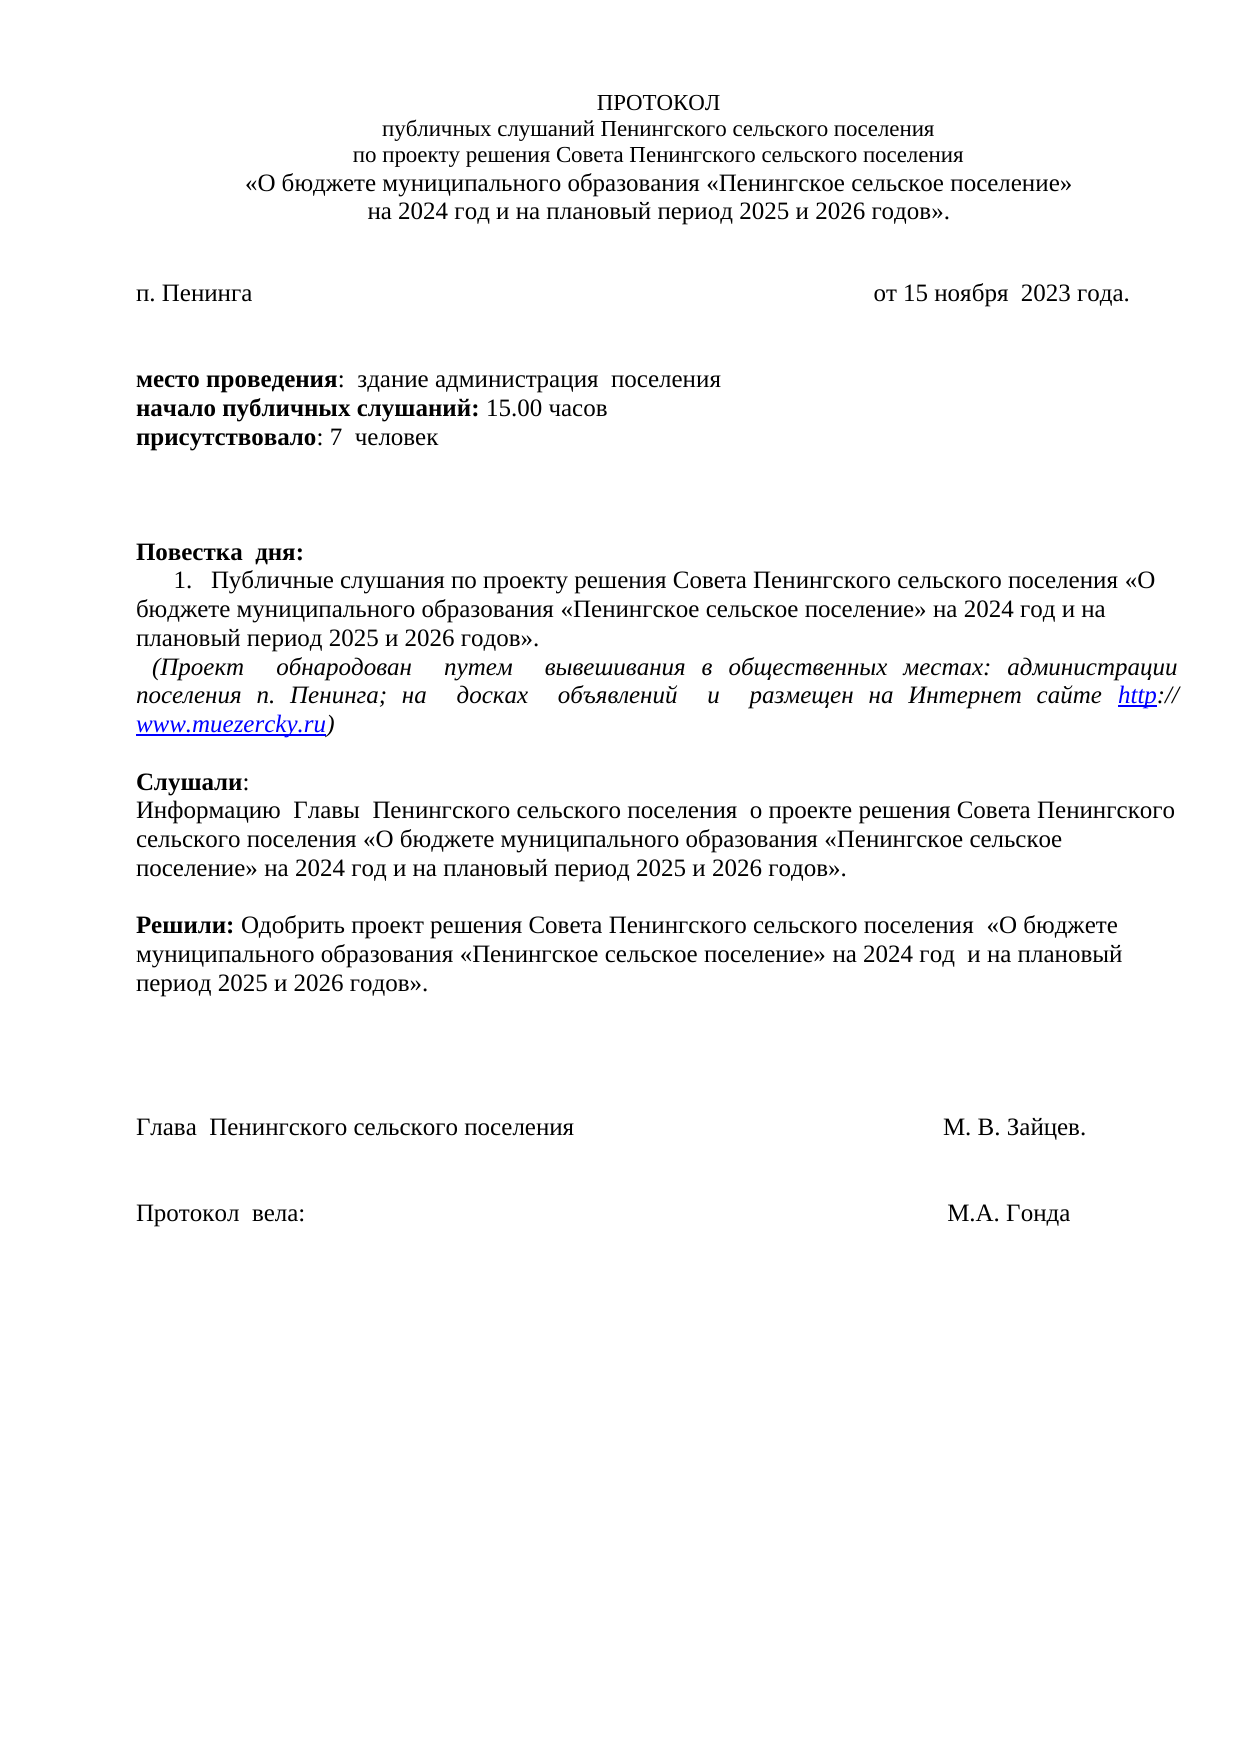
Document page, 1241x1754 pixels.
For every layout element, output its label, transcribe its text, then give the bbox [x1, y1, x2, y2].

text Информацию Главы Пенингского сельского поселения о проекте решения Совета Пенингского сельского поселения «О бюджете муниципального образования «Пенингское сельское поселение» на 2024 год и на плановый период 2025 и 2026 годов». [136, 795, 1181, 882]
text место проведения: здание администрация поселения [136, 364, 1181, 393]
text Глава Пенингского сельского поселения М. В. Зайцев. [136, 1112, 1181, 1140]
text по проекту решения Совета Пенингского сельского поселения [136, 141, 1181, 168]
list Публичные слушания по проекту решения Совета Пенингского сельского поселения «О [173, 565, 1181, 594]
text ПРОТОКОЛ [136, 89, 1181, 115]
text (Проект обнародован путем вывешивания в общественных местах: администрации поселения п. Пенинга; на досках объявлений и размещен на Интернет сайте http:// www.muezercky.ru) [136, 652, 1181, 738]
text Повестка дня: [136, 537, 1181, 565]
text на 2024 год и на плановый период 2025 и 2026 годов». [136, 196, 1181, 225]
text п. Пенинга от 15 ноября 2023 года. [136, 278, 1181, 307]
text присутствовало: 7 человек [136, 422, 1181, 450]
text начало публичных слушаний: 15.00 часов [136, 393, 1181, 422]
text Протокол вела: М.А. Гонда [136, 1198, 1181, 1227]
text публичных слушаний Пенингского сельского поселения [136, 115, 1181, 141]
text «О бюджете муниципального образования «Пенингское сельское поселение» [136, 168, 1181, 196]
text Решили: Одобрить проект решения Совета Пенингского сельского поселения «О бюджете муниципального образования «Пенингское сельское поселение» на 2024 год и на плановый период 2025 и 2026 годов». [136, 910, 1181, 997]
text бюджете муниципального образования «Пенингское сельское поселение» на 2024 год и на плановый период 2025 и 2026 годов». [136, 594, 1181, 652]
text Слушали: [136, 767, 1181, 795]
